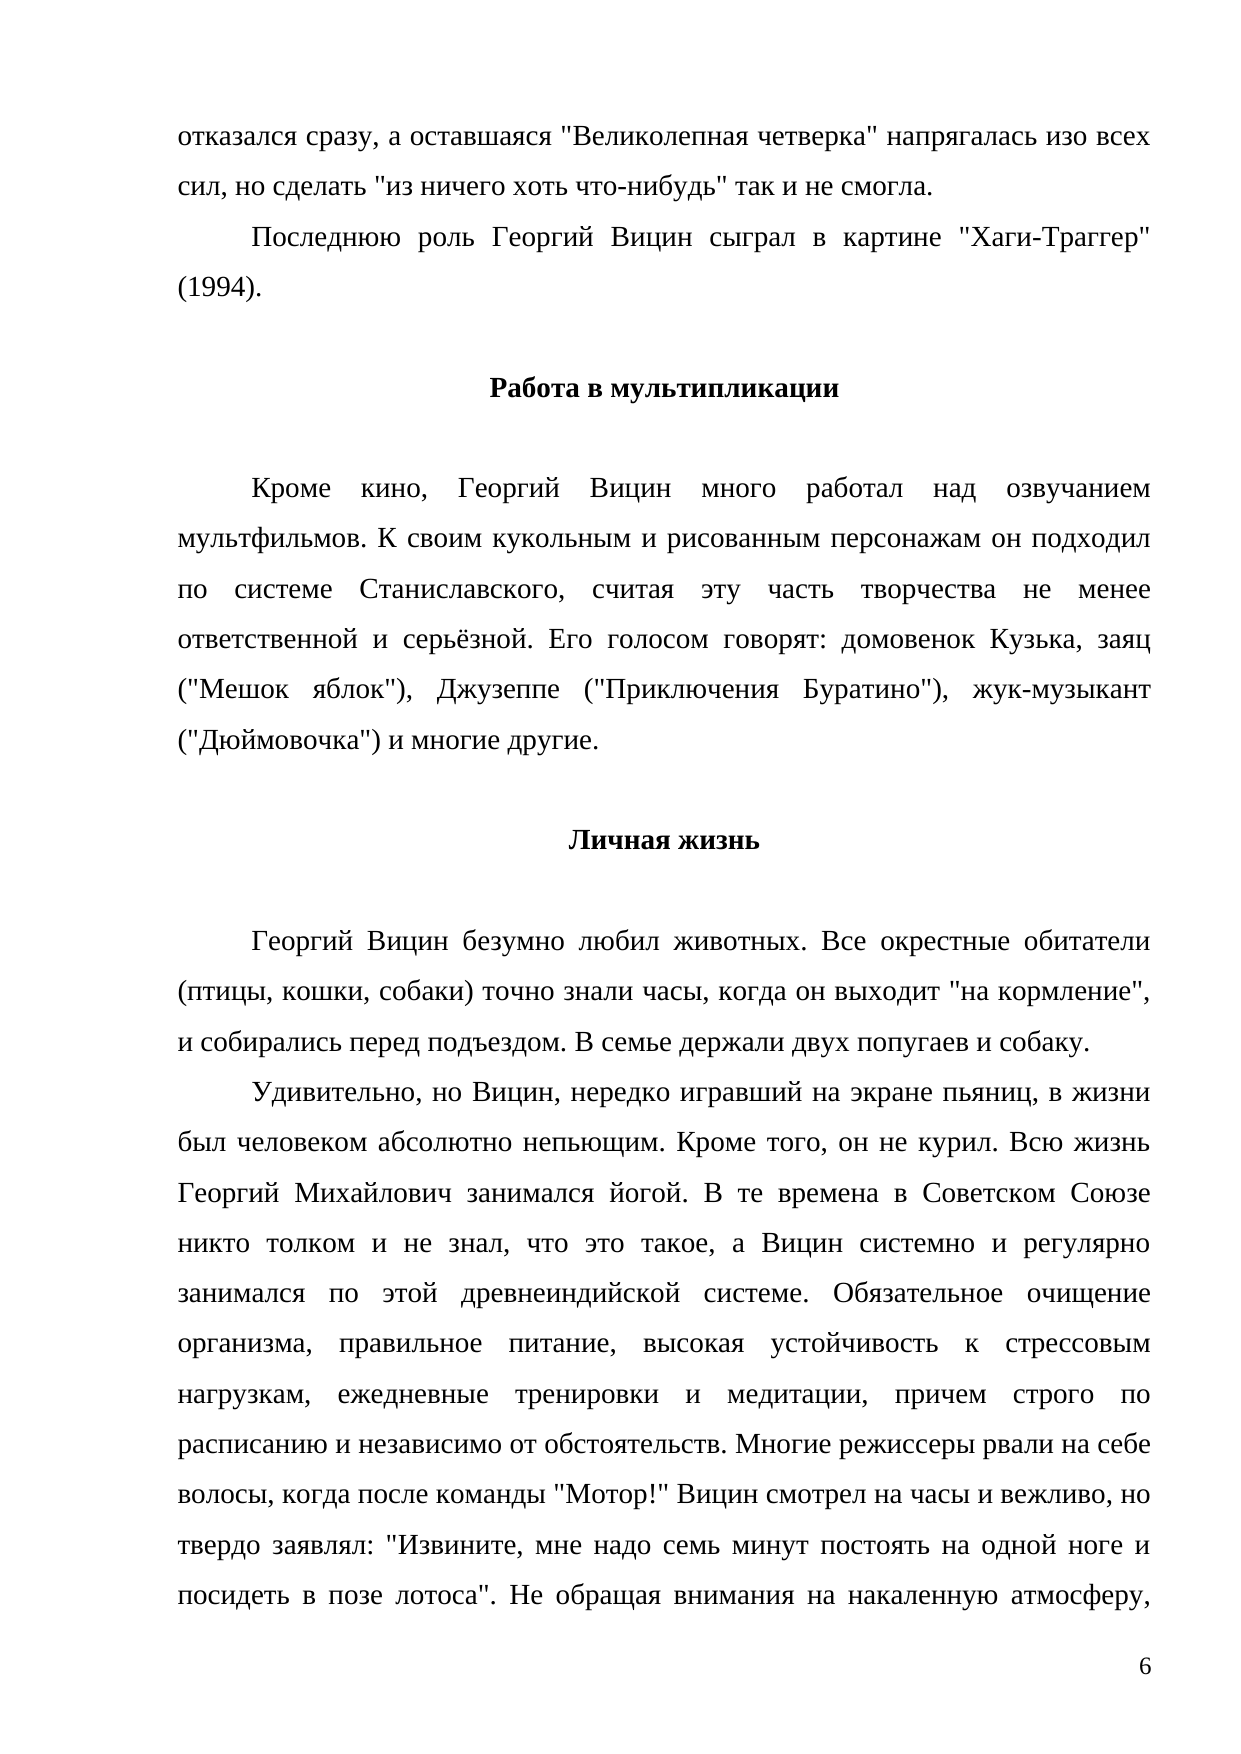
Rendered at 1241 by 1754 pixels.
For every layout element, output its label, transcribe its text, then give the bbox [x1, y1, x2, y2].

text Кроме кино, Георгий Вицин много работал над озвучанием мультфильмов. К своим кукольным и рисованным персонажам он подходил по системе Станиславского, считая эту часть творчества не менее ответственной и серьёзной. Его голосом говорят: домовенок Кузька, заяц ("Мешок яблок"), Джузеппе ("Приключения Буратино"), жук-музыкант ("Дюймовочка") и многие другие. [177, 470, 1152, 755]
text Георгий Вицин безумно любил животных. Все окрестные обитатели (птицы, кошки, собаки) точно знали часы, когда он выходит "на кормление", и собирались перед подъездом. В семье держали двух попугаев и собаку. [177, 923, 1152, 1057]
text Личная жизнь [177, 822, 1152, 856]
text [177, 1074, 1152, 1611]
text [177, 118, 1152, 202]
text Последнюю роль Георгий Вицин сыграл в картине "Хаги-Траггер" (1994). [177, 219, 1152, 303]
text Работа в мультипликации [177, 370, 1152, 403]
